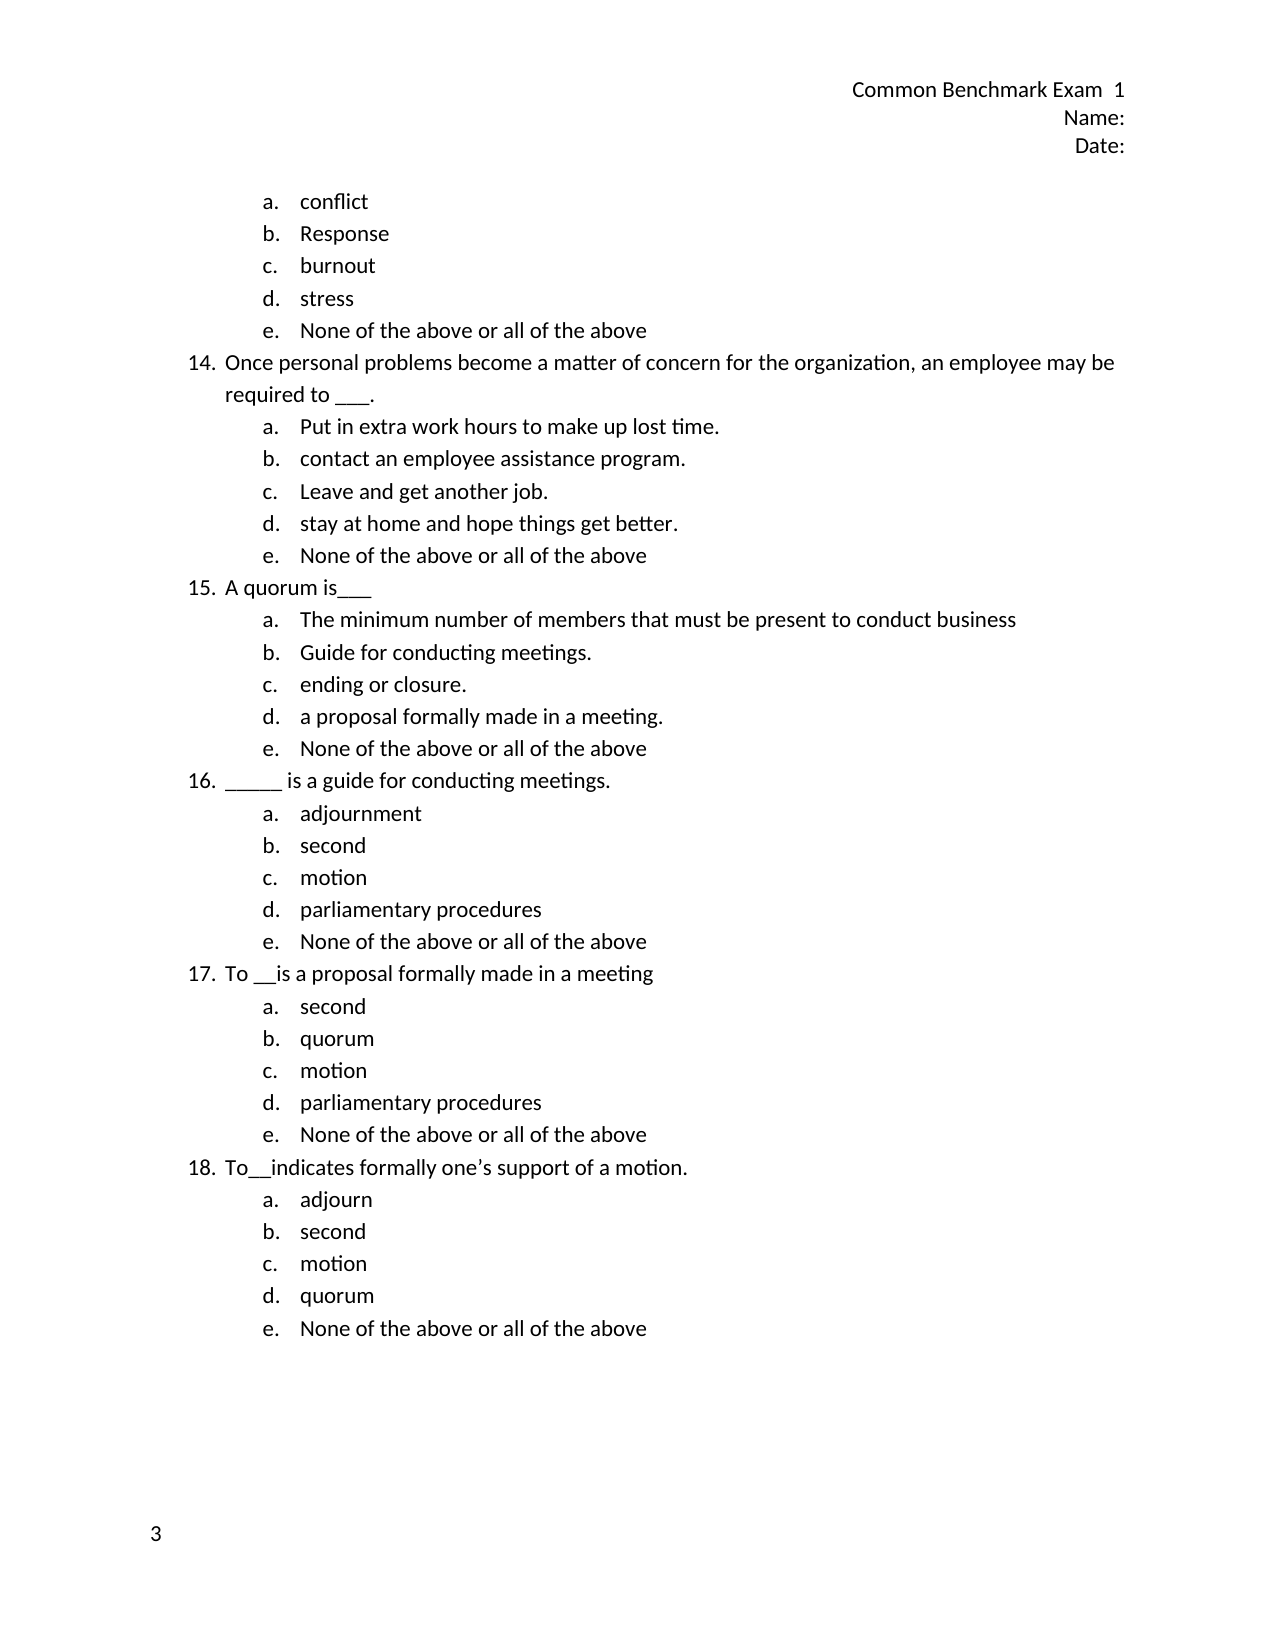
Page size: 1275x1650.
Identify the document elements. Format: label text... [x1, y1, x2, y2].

list Guide for conducting meetings. [262, 638, 1125, 666]
list A quorum is___ [187, 573, 1125, 601]
list To__indicates formally one’s support of a motion. [187, 1153, 1125, 1181]
list adjourn [262, 1185, 1125, 1213]
list burnout [262, 251, 1125, 279]
list stay at home and hope things get better. [262, 509, 1125, 537]
list a proposal formally made in a meeting. [262, 702, 1125, 730]
list The minimum number of members that must be present to conduct business [262, 606, 1125, 633]
list None of the above or all of the above [262, 1314, 1125, 1342]
list _____ is a guide for conducting meetings. [187, 766, 1125, 794]
list second [262, 992, 1125, 1020]
list parliamentary procedures [262, 895, 1125, 923]
list None of the above or all of the above [262, 1121, 1125, 1148]
list Put in extra work hours to make up lost time. [262, 412, 1125, 440]
list stress [262, 284, 1125, 312]
list None of the above or all of the above [262, 927, 1125, 955]
list Response [262, 219, 1125, 247]
list None of the above or all of the above [262, 734, 1125, 762]
list quorum [262, 1281, 1125, 1309]
list parliamentary procedures [262, 1088, 1125, 1116]
list quorum [262, 1024, 1125, 1052]
list second [262, 831, 1125, 859]
list motion [262, 1056, 1125, 1084]
list motion [262, 1249, 1125, 1277]
list contact an employee assistance program. [262, 444, 1125, 473]
list ending or closure. [262, 670, 1125, 698]
list motion [262, 863, 1125, 891]
list second [262, 1217, 1125, 1245]
list To __is a proposal formally made in a meeting [187, 959, 1125, 988]
list Leave and get another job. [262, 477, 1125, 505]
list conflict [262, 187, 1125, 215]
list Once personal problems become a matter of concern for the organization, an employee may be required to ___. [187, 348, 1125, 408]
list None of the above or all of the above [262, 316, 1125, 344]
list adjournment [262, 799, 1125, 827]
list None of the above or all of the above [262, 541, 1125, 569]
